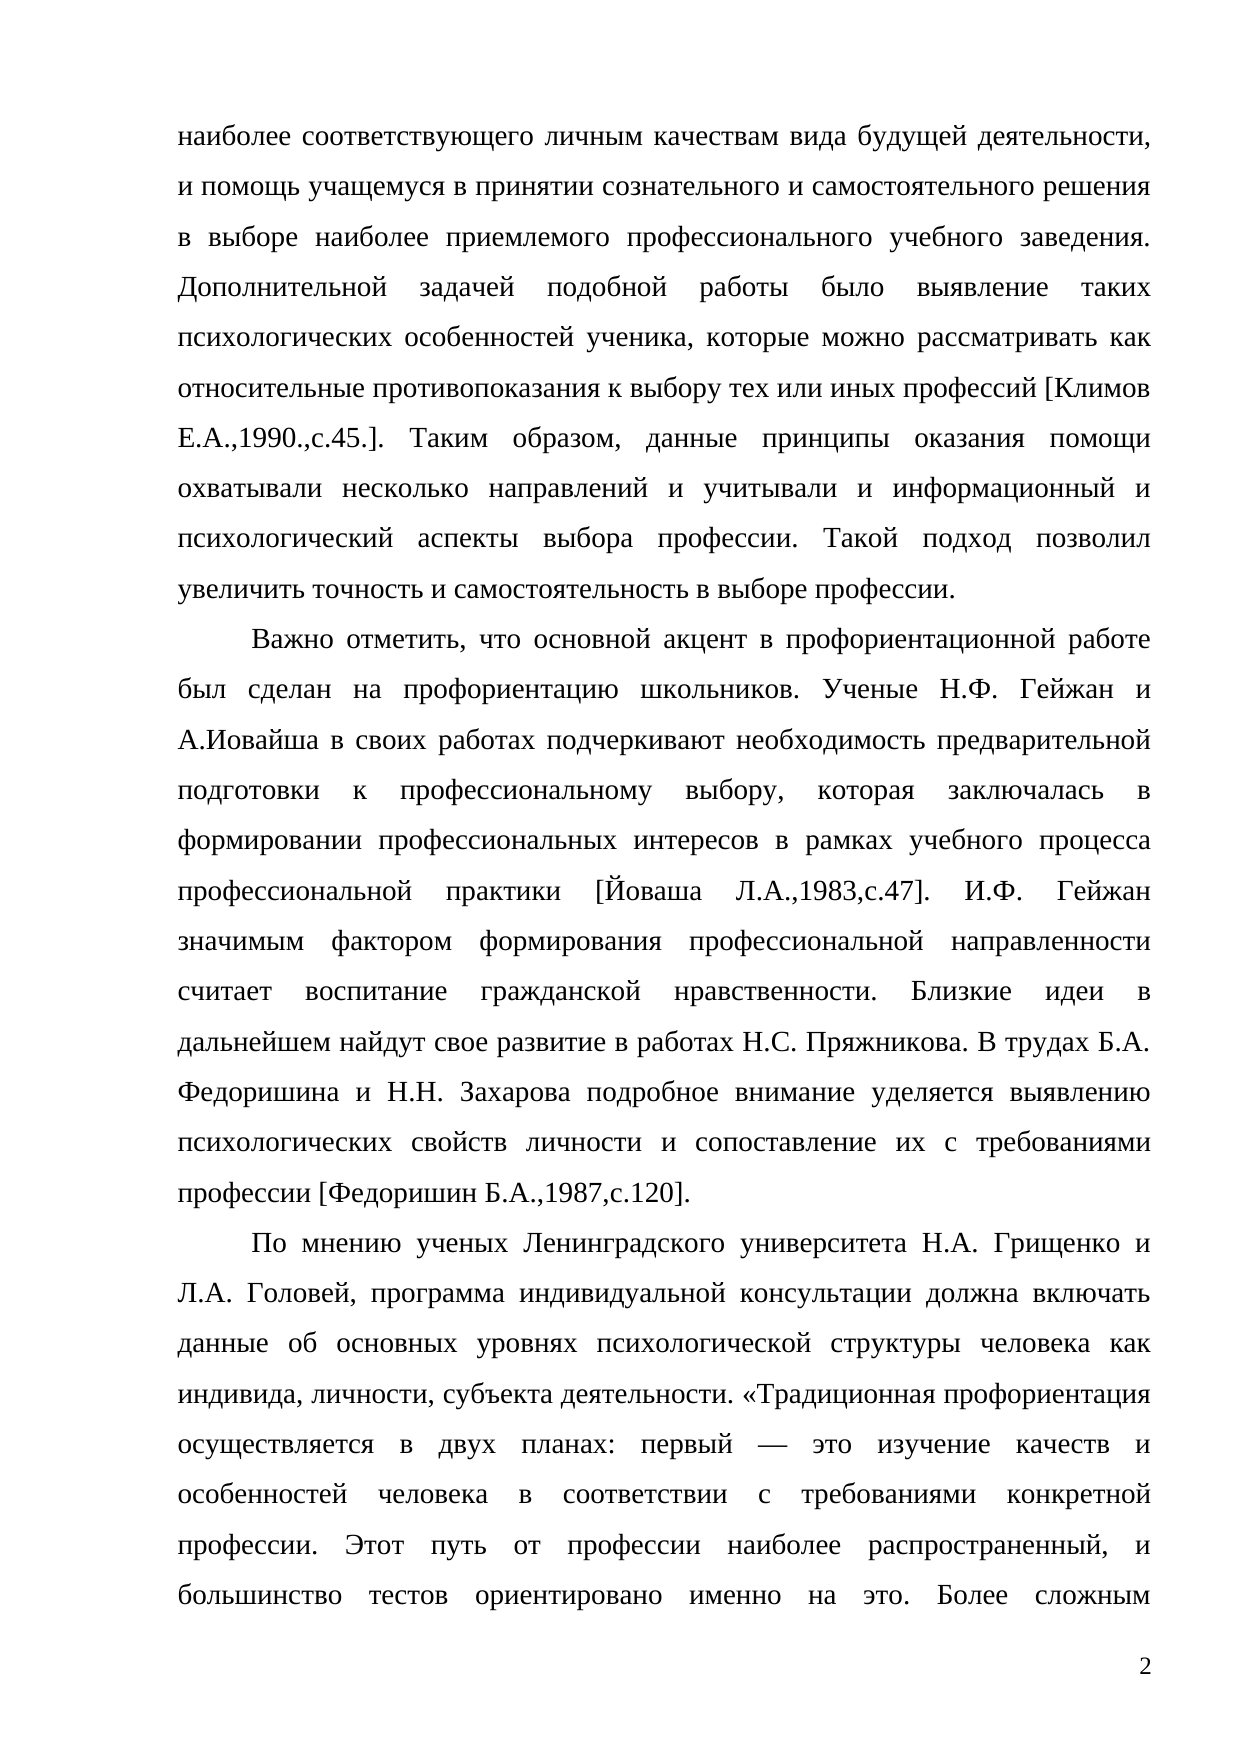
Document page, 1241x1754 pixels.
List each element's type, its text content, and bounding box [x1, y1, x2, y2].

text Важно отметить, что основной акцент в профориентационной работе был сделан на профориентацию школьников. Ученые Н.Ф. Гейжан и А.Иовайша в своих работах подчеркивают необходимость предварительной подготовки к профессиональному выбору, которая заключалась в формировании профессиональных интересов в рамках учебного процесса профессиональной практики [Йоваша Л.А.,1983,с.47]. И.Ф. Гейжан значимым фактором формирования профессиональной направленности считает воспитание гражданской нравственности. Близкие идеи в дальнейшем найдут свое развитие в работах Н.С. Пряжникова. В трудах Б.А. Федоришина и Н.Н. Захарова подробное внимание уделяется выявлению психологических свойств личности и сопоставление их с требованиями профессии [Федоришин Б.А.,1987,с.120]. [177, 621, 1152, 1208]
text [177, 1225, 1152, 1611]
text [177, 118, 1152, 604]
